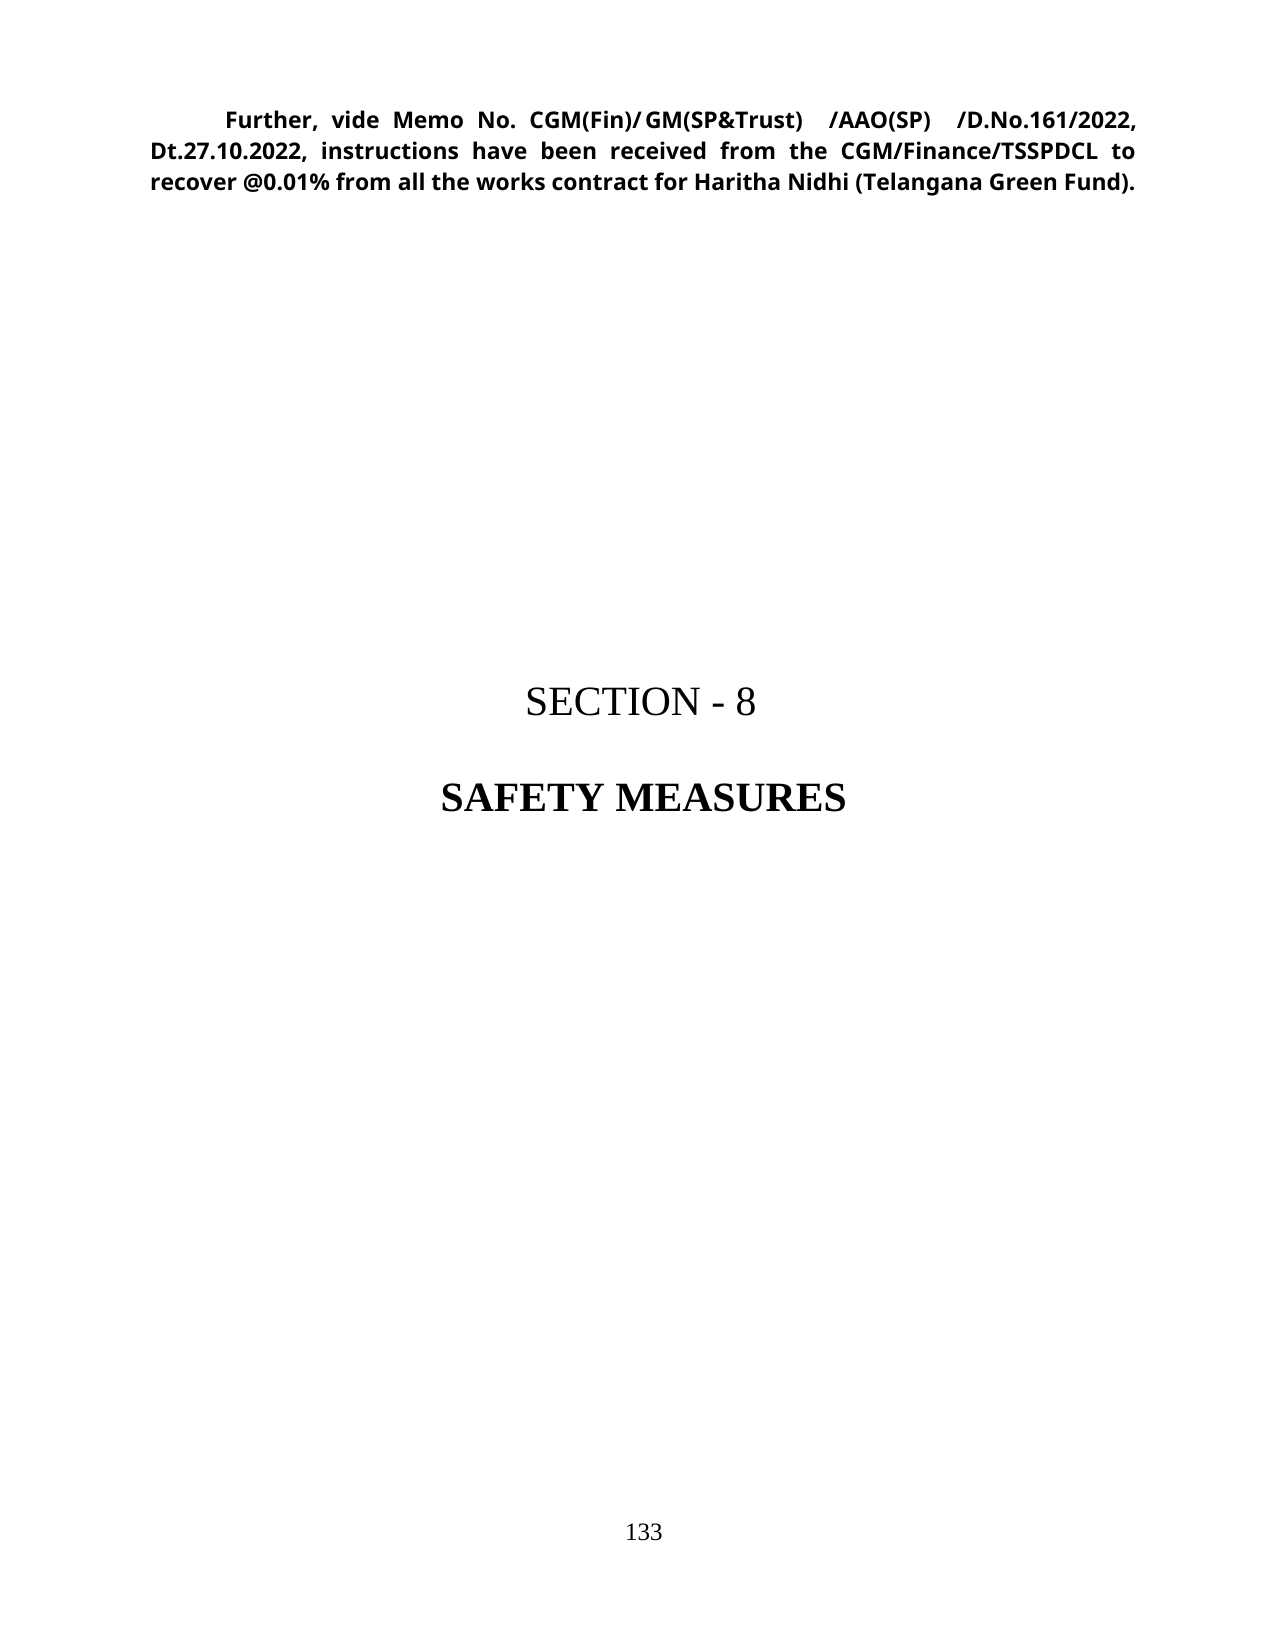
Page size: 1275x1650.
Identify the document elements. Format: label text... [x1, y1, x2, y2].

text Further, vide Memo No. CGM(Fin)/ GM(SP&Trust) /AAO(SP) /D.No.161/2022, Dt.27.10.2022, instructions have been received from the CGM/Finance/TSSPDCL to recover @0.01% from all the works contract for Haritha Nidhi (Telangana Green Fund). [150, 104, 1137, 197]
text SAFETY MEASURES [150, 772, 1137, 820]
subtitle SECTION - 8 [450, 677, 1137, 724]
